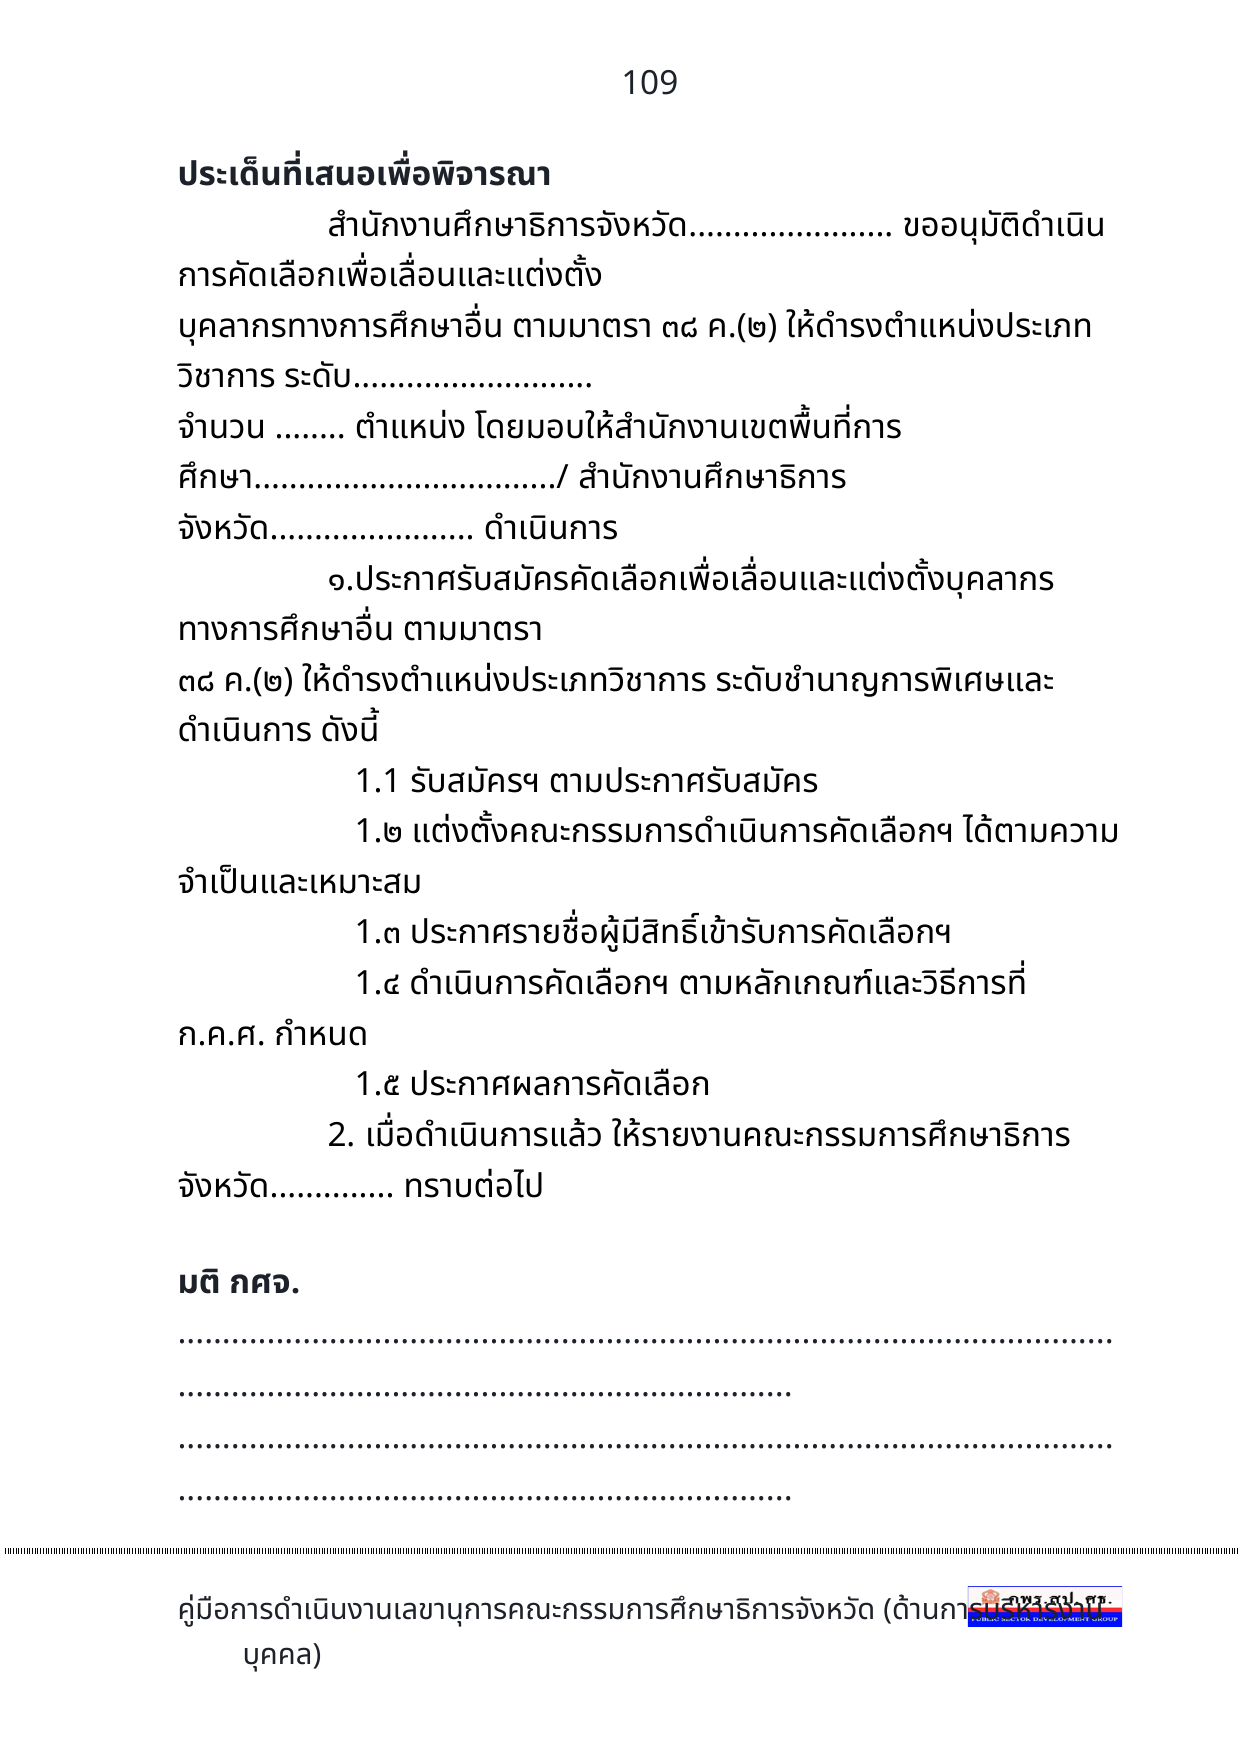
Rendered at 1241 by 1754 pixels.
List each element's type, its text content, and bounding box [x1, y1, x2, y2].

text 2. เมื่อดำเนินการแล้ว ให้รายงานคณะกรรมการศึกษาธิการจังหวัด.............. ทราบต่อไป [177, 1111, 1122, 1212]
text 1.๒ แต่งตั้งคณะกรรมการดำเนินการคัดเลือกฯ ได้ตามความจำเป็นและเหมาะสม [177, 807, 1122, 908]
text 1.๕ ประกาศผลการคัดเลือก [177, 1060, 1122, 1111]
text .............................................................................................................................................................................. .............................................................................................................................................................................. [177, 1308, 1122, 1510]
text ประเด็นที่เสนอเพื่อพิจารณา [177, 150, 1122, 200]
text 1.๓ ประกาศรายชื่อผู้มีสิทธิ์เข้ารับการคัดเลือกฯ [177, 908, 1122, 959]
text 1.1 รับสมัครฯ ตามประกาศรับสมัคร [177, 757, 1122, 807]
picture [967, 1586, 1123, 1627]
text ๑. ประกาศรับสมัครคัดเลือกเพื่อเลื่อนและแต่งตั้งบุคลากรทางการศึกษาอื่น ตามมาตรา ๓๘ ค.(๒) ให้ดำรงตำแหน่งประเภทวิชาการ ระดับชำนาญการพิเศษและดำเนินการ ดังนี้ [177, 554, 1122, 757]
text มติ กศจ. [177, 1257, 1122, 1308]
text สำนักงานศึกษาธิการจังหวัด....................... ขออนุมัติดำเนินการคัดเลือกเพื่อเลื่อนและแต่งตั้ง บุคลากรทางการศึกษาอื่น ตามมาตรา ๓๘ ค.(๒) ให้ดำรงตำแหน่งประเภทวิชาการ ระดับ........................... จำนวน ........ ตำแหน่ง โดยมอบให้สำนักงานเขตพื้นที่การศึกษา................................../ สำนักงานศึกษาธิการจังหวัด....................... ดำเนินการ [177, 200, 1122, 554]
text 1.๔ ดำเนินการคัดเลือกฯ ตามหลักเกณฑ์และวิธีการที่ ก.ค.ศ. กำหนด [177, 959, 1122, 1060]
